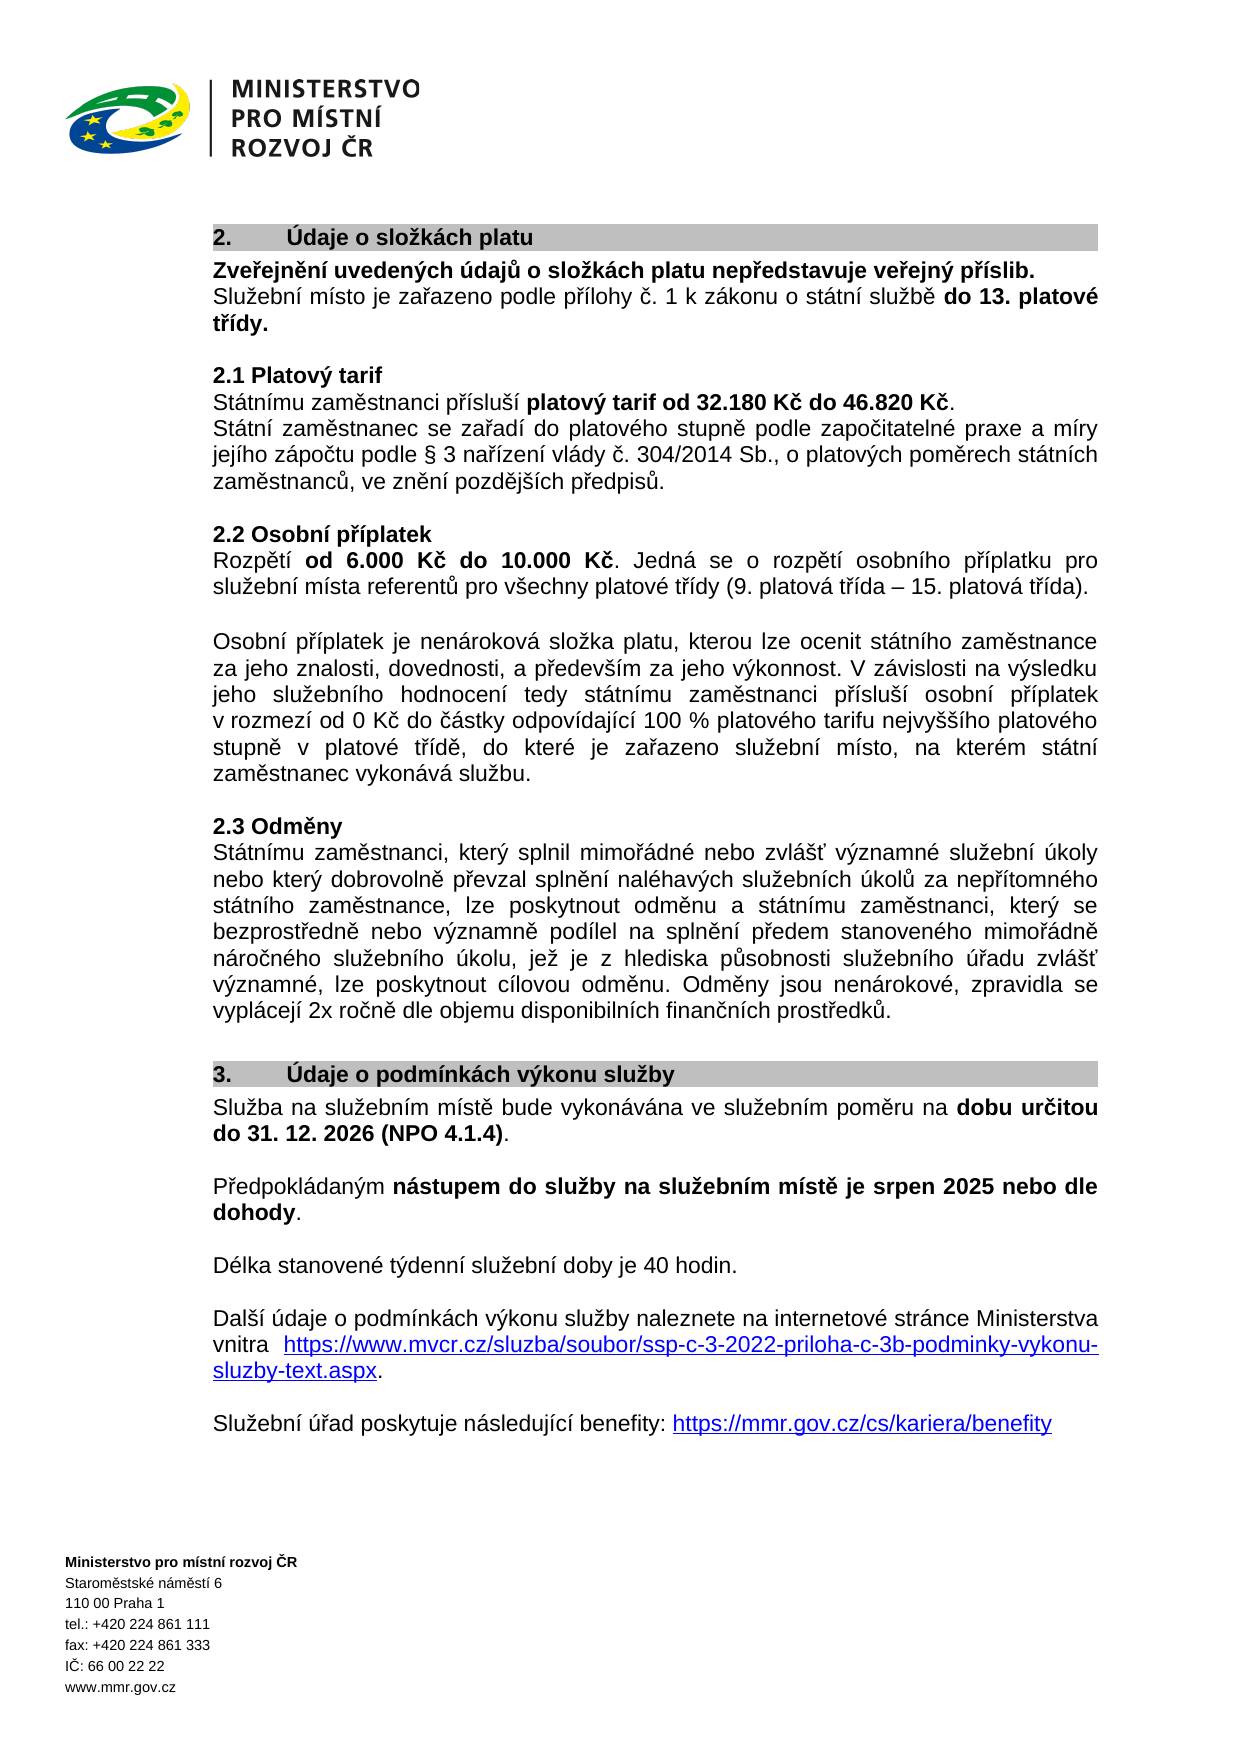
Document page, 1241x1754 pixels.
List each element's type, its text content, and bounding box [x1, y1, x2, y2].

text Zveřejnění uvedených údajů o složkách platu nepředstavuje veřejný příslib. [213, 257, 1098, 283]
text Délka stanovené týdenní služební doby je 40 hodin. [213, 1252, 1098, 1278]
picture [65, 79, 420, 157]
text 2.3 Odměny [213, 813, 1098, 839]
text Státní zaměstnanec se zařadí do platového stupně podle započitatelné praxe a míry jejího zápočtu podle § 3 nařízení vlády č. 304/2014 Sb., o platových poměrech státních zaměstnanců, ve znění pozdějších předpisů. [213, 415, 1098, 494]
text Státnímu zaměstnanci, který splnil mimořádné nebo zvlášť významné služební úkoly nebo který dobrovolně převzal splnění naléhavých služebních úkolů za nepřítomného státního zaměstnance, lze poskytnout odměnu a státnímu zaměstnanci, který se bezprostředně nebo významně podílel na splnění předem stanoveného mimořádně náročného služebního úkolu, jež je z hlediska působnosti služebního úřadu zvlášť významné, lze poskytnout cílovou odměnu. Odměny jsou nenárokové, zpravidla se vyplácejí 2x ročně dle objemu disponibilních finančních prostředků. [213, 839, 1098, 1024]
text Státnímu zaměstnanci přísluší platový tarif od 32.180 Kč do 46.820 Kč. [213, 389, 1098, 415]
text Osobní příplatek je nenároková složka platu, kterou lze ocenit státního zaměstnance za jeho znalosti, dovednosti, a především za jeho výkonnost. V závislosti na výsledku jeho služebního hodnocení tedy státnímu zaměstnanci přísluší osobní příplatek v rozmezí od 0 Kč do částky odpovídající 100 % platového tarifu nejvyššího platového stupně v platové třídě, do které je zařazeno služební místo, na kterém státní zaměstnanec vykonává službu. [213, 628, 1098, 786]
subtitle 3. Údaje o podmínkách výkonu služby [213, 1061, 1098, 1087]
text Předpokládaným nástupem do služby na služebním místě je srpen 2025 nebo dle dohody. [213, 1173, 1098, 1226]
text Další údaje o podmínkách výkonu služby naleznete na internetové stránce Ministerstva vnitra https://www.mvcr.cz/sluzba/soubor/ssp-c-3-2022-priloha-c-3b-podminky-vykonu-sluzby-text.aspx. [213, 1304, 1098, 1384]
text Služební místo je zařazeno podle přílohy č. 1 k zákonu o státní službě do 13. platové třídy. [213, 283, 1098, 336]
text Služba na služebním místě bude vykonávána ve služebním poměru na dobu určitou do 31. 12. 2026 (NPO 4.1.4). [213, 1094, 1098, 1146]
subtitle 2. Údaje o složkách platu [213, 224, 1098, 251]
text Rozpětí od 6.000 Kč do 10.000 Kč. Jedná se o rozpětí osobního příplatku pro služební místa referentů pro všechny platové třídy (9. platová třída – 15. platová třída). [213, 547, 1098, 599]
text 2.2 Osobní příplatek [213, 521, 1098, 547]
text Služební úřad poskytuje následující benefity: https://mmr.gov.cz/cs/kariera/benefity [213, 1410, 1098, 1436]
text 2.1 Platový tarif [213, 362, 1098, 389]
